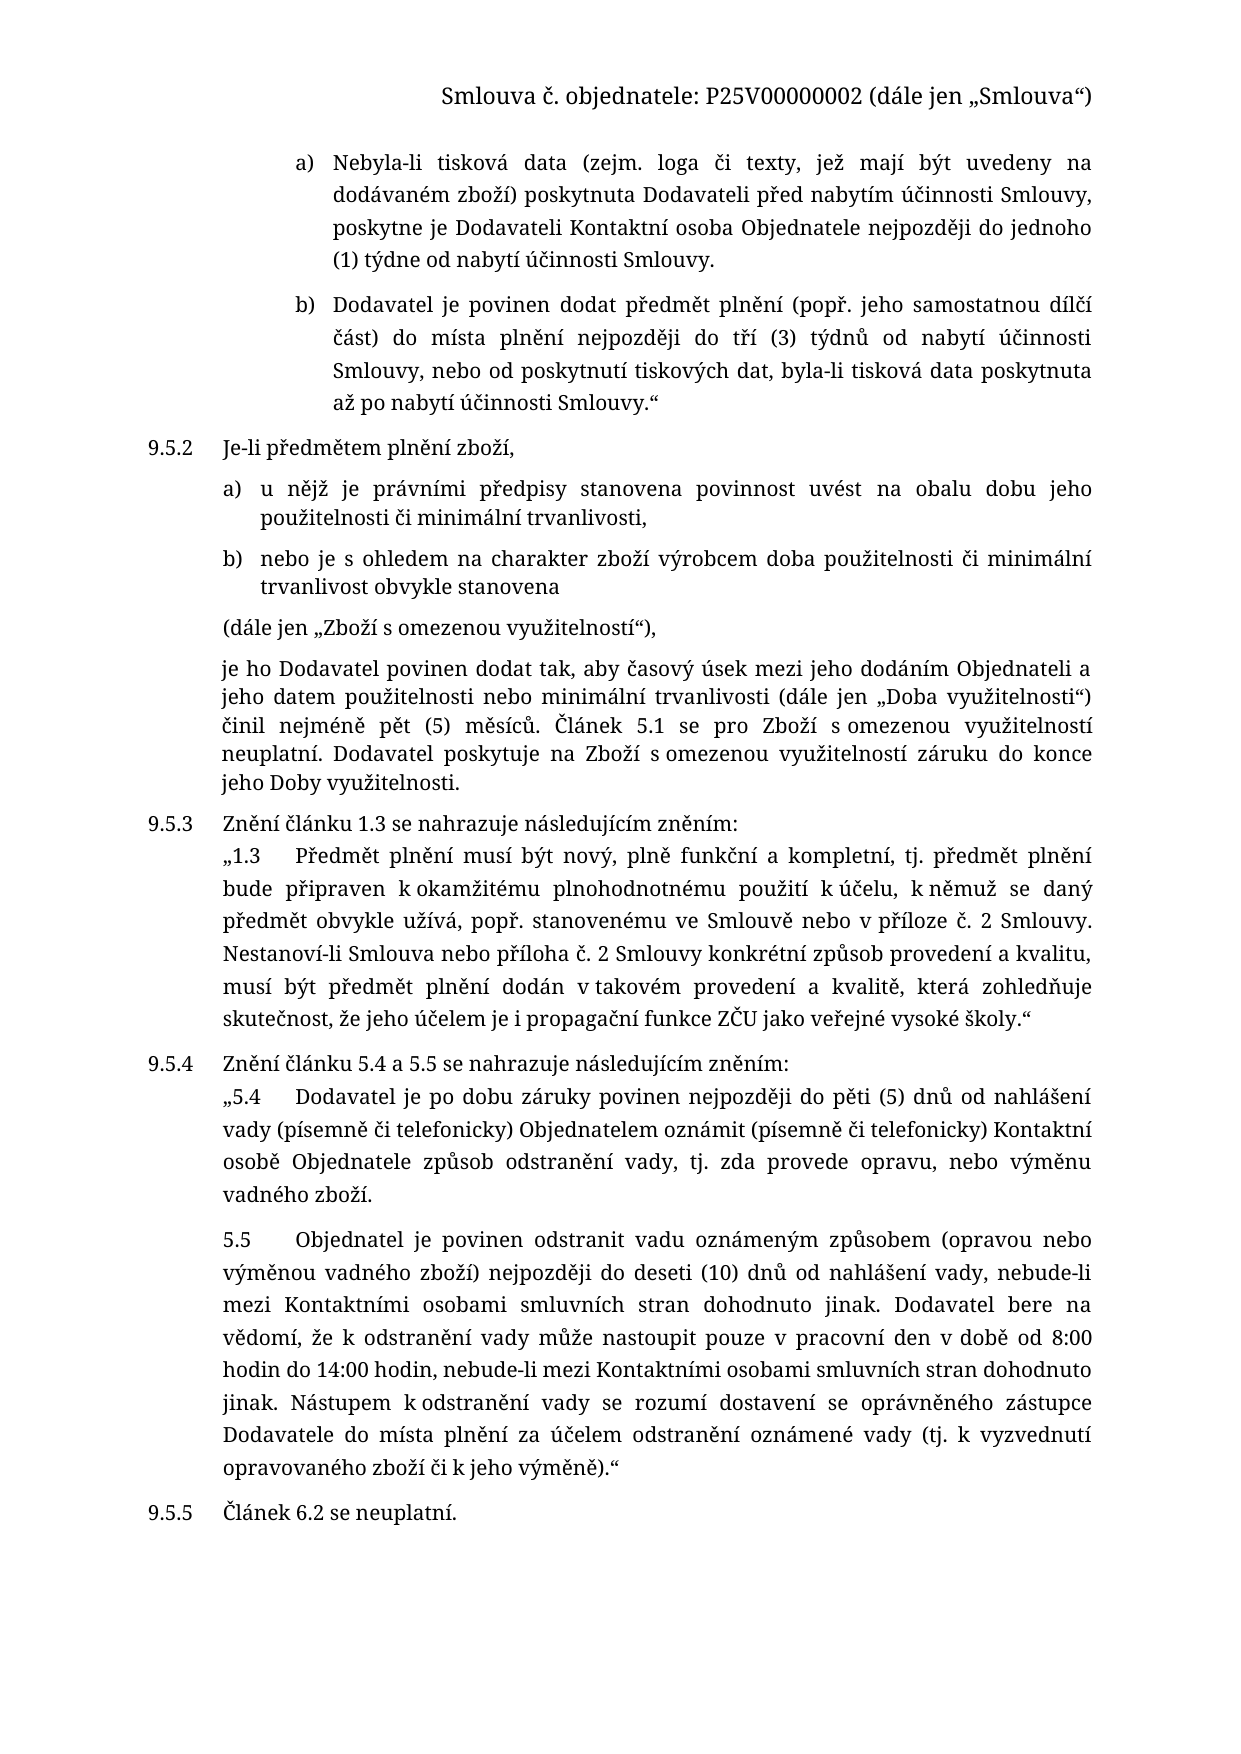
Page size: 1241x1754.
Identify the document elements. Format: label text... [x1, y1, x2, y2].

list Je-li předmětem plnění zboží, [148, 433, 1093, 462]
list 5.5 Objednatel je povinen odstranit vadu oznámeným způsobem (opravou nebo výměnou vadného zboží) nejpozději do deseti (10) dnů od nahlášení vady, nebude-li mezi Kontaktními osobami smluvních stran dohodnuto jinak. Dodavatel bere na vědomí, že k odstranění vady může nastoupit pouze v pracovní den v době od 8:00 hodin do 14:00 hodin, nebude-li mezi Kontaktními osobami smluvních stran dohodnuto jinak. Nástupem k odstranění vady se rozumí dostavení se oprávněného zástupce Dodavatele do místa plnění za účelem odstranění oznámené vady (tj. k vyzvednutí opravovaného zboží či k jeho výměně).“ [223, 1225, 1093, 1482]
list Znění článku 5.4 a 5.5 se nahrazuje následujícím zněním: [148, 1049, 1093, 1078]
list Nebyla-li tisková data (zejm. loga či texty, jež mají být uvedeny na dodávaném zboží) poskytnuta Dodavateli před nabytím účinnosti Smlouvy, poskytne je Dodavateli Kontaktní osoba Objednatele nejpozději do jednoho (1) týdne od nabytí účinnosti Smlouvy. [295, 148, 1093, 274]
list u nějž je právními předpisy stanovena povinnost uvést na obalu dobu jeho použitelnosti či minimální trvanlivosti, [223, 474, 1093, 531]
list Článek 6.2 se neuplatní. [148, 1498, 1093, 1527]
list Dodavatel je povinen dodat předmět plnění (popř. jeho samostatnou dílčí část) do místa plnění nejpozději do tří (3) týdnů od nabytí účinnosti Smlouvy, nebo od poskytnutí tiskových dat, byla-li tisková data poskytnuta až po nabytí účinnosti Smlouvy.“ [295, 291, 1093, 417]
list Znění článku 1.3 se nahrazuje následujícím zněním: [148, 809, 1093, 837]
list „5.4 Dodavatel je po dobu záruky povinen nejpozději do pěti (5) dnů od nahlášení vady (písemně či telefonicky) Objednatelem oznámit (písemně či telefonicky) Kontaktní osobě Objednatele způsob odstranění vady, tj. zda provede opravu, nebo výměnu vadného zboží. [223, 1082, 1093, 1208]
list nebo je s ohledem na charakter zboží výrobcem doba použitelnosti či minimální trvanlivost obvykle stanovena [223, 544, 1093, 601]
text (dále jen „Zboží s omezenou využitelností“), [223, 613, 1093, 642]
text je ho Dodavatel povinen dodat tak, aby časový úsek mezi jeho dodáním Objednateli a jeho datem použitelnosti nebo minimální trvanlivosti (dále jen „Doba využitelnosti“) činil nejméně pět (5) měsíců. Článek 5.1 se pro Zboží s omezenou využitelností neuplatní. Dodavatel poskytuje na Zboží s omezenou využitelností záruku do konce jeho Doby využitelnosti. [221, 654, 1093, 796]
list „1.3 Předmět plnění musí být nový, plně funkční a kompletní, tj. předmět plnění bude připraven k okamžitému plnohodnotnému použití k účelu, k němuž se daný předmět obvykle užívá, popř. stanovenému ve Smlouvě nebo v příloze č. 2 Smlouvy. Nestanoví-li Smlouva nebo příloha č. 2 Smlouvy konkrétní způsob provedení a kvalitu, musí být předmět plnění dodán v takovém provedení a kvalitě, která zohledňuje skutečnost, že jeho účelem je i propagační funkce ZČU jako veřejné vysoké školy.“ [223, 841, 1093, 1033]
